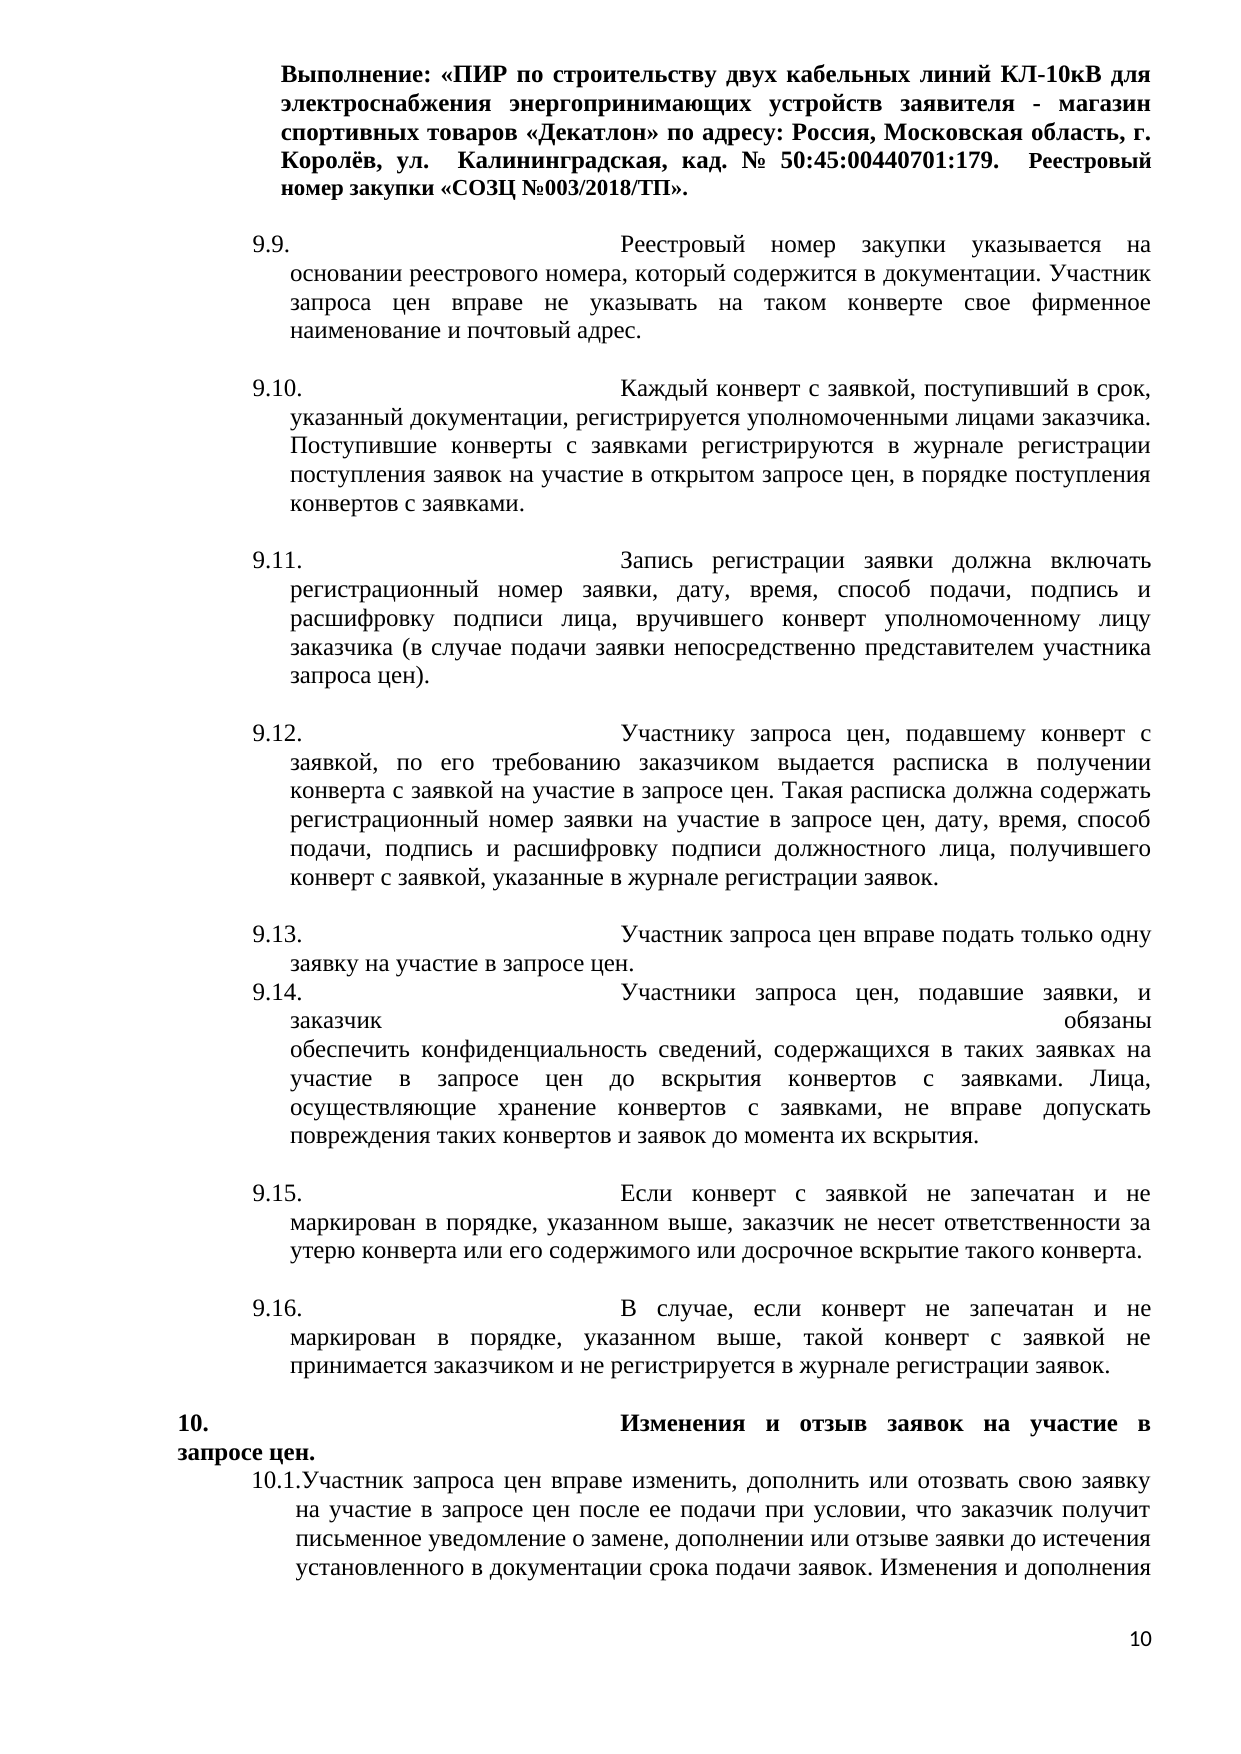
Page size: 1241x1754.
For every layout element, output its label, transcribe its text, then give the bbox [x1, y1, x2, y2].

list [251, 1465, 1152, 1580]
list Участник запроса цен вправе подать только одну заявку на участие в запросе цен. [252, 919, 1152, 977]
list Каждый конверт с заявкой, поступивший в срок, указанный документации, регистрируется уполномоченными лицами заказчика. Поступившие конверты с заявками регистрируются в журнале регистрации поступления заявок на участие в открытом запросе цен, в порядке поступления конвертов с заявками. [252, 373, 1152, 517]
list Реестровый номер закупки указывается на основании реестрового номера, который содержится в документации. Участник запроса цен вправе не указывать на таком конверте свое фирменное наименование и почтовый адрес. [252, 229, 1152, 344]
list Если конверт с заявкой не запечатан и не маркирован в порядке, указанном выше, заказчик не несет ответственности за утерю конверта или его содержимого или досрочное вскрытие такого конверта. [252, 1178, 1152, 1264]
list Выполнение: «ПИР по строительству двух кабельных линий КЛ-10кВ для электроснабжения энергопринимающих устройств заявителя - магазин спортивных товаров «Декатлон» по адресу: Россия, Московская область, г. Королёв, ул. Калининградская, кад. № 50:45:00440701:179. Реестровый номер закупки «СОЗЦ №003/2018/ТП». [281, 59, 1152, 200]
list Изменения и отзыв заявок на участие в запросе цен. [177, 1408, 1152, 1465]
list Участнику запроса цен, подавшему конверт с заявкой, по его требованию заказчиком выдается расписка в получении конверта с заявкой на участие в запросе цен. Такая расписка должна содержать регистрационный номер заявки на участие в запросе цен, дату, время, способ подачи, подпись и расшифровку подписи должностного лица, получившего конверт с заявкой, указанные в журнале регистрации заявок. [252, 718, 1152, 890]
list В случае, если конверт не запечатан и не маркирован в порядке, указанном выше, такой конверт с заявкой не принимается заказчиком и не регистрируется в журнале регистрации заявок. [252, 1293, 1152, 1379]
list Участники запроса цен, подавшие заявки, и заказчик обязаны обеспечить конфиденциальность сведений, содержащихся в таких заявках на участие в запросе цен до вскрытия конвертов с заявками. Лица, осуществляющие хранение конвертов с заявками, не вправе допускать повреждения таких конвертов и заявок до момента их вскрытия. [252, 977, 1152, 1149]
list Запись регистрации заявки должна включать регистрационный номер заявки, дату, время, способ подачи, подпись и расшифровку подписи лица, вручившего конверт уполномоченному лицу заказчика (в случае подачи заявки непосредственно представителем участника запроса цен). [252, 545, 1152, 689]
